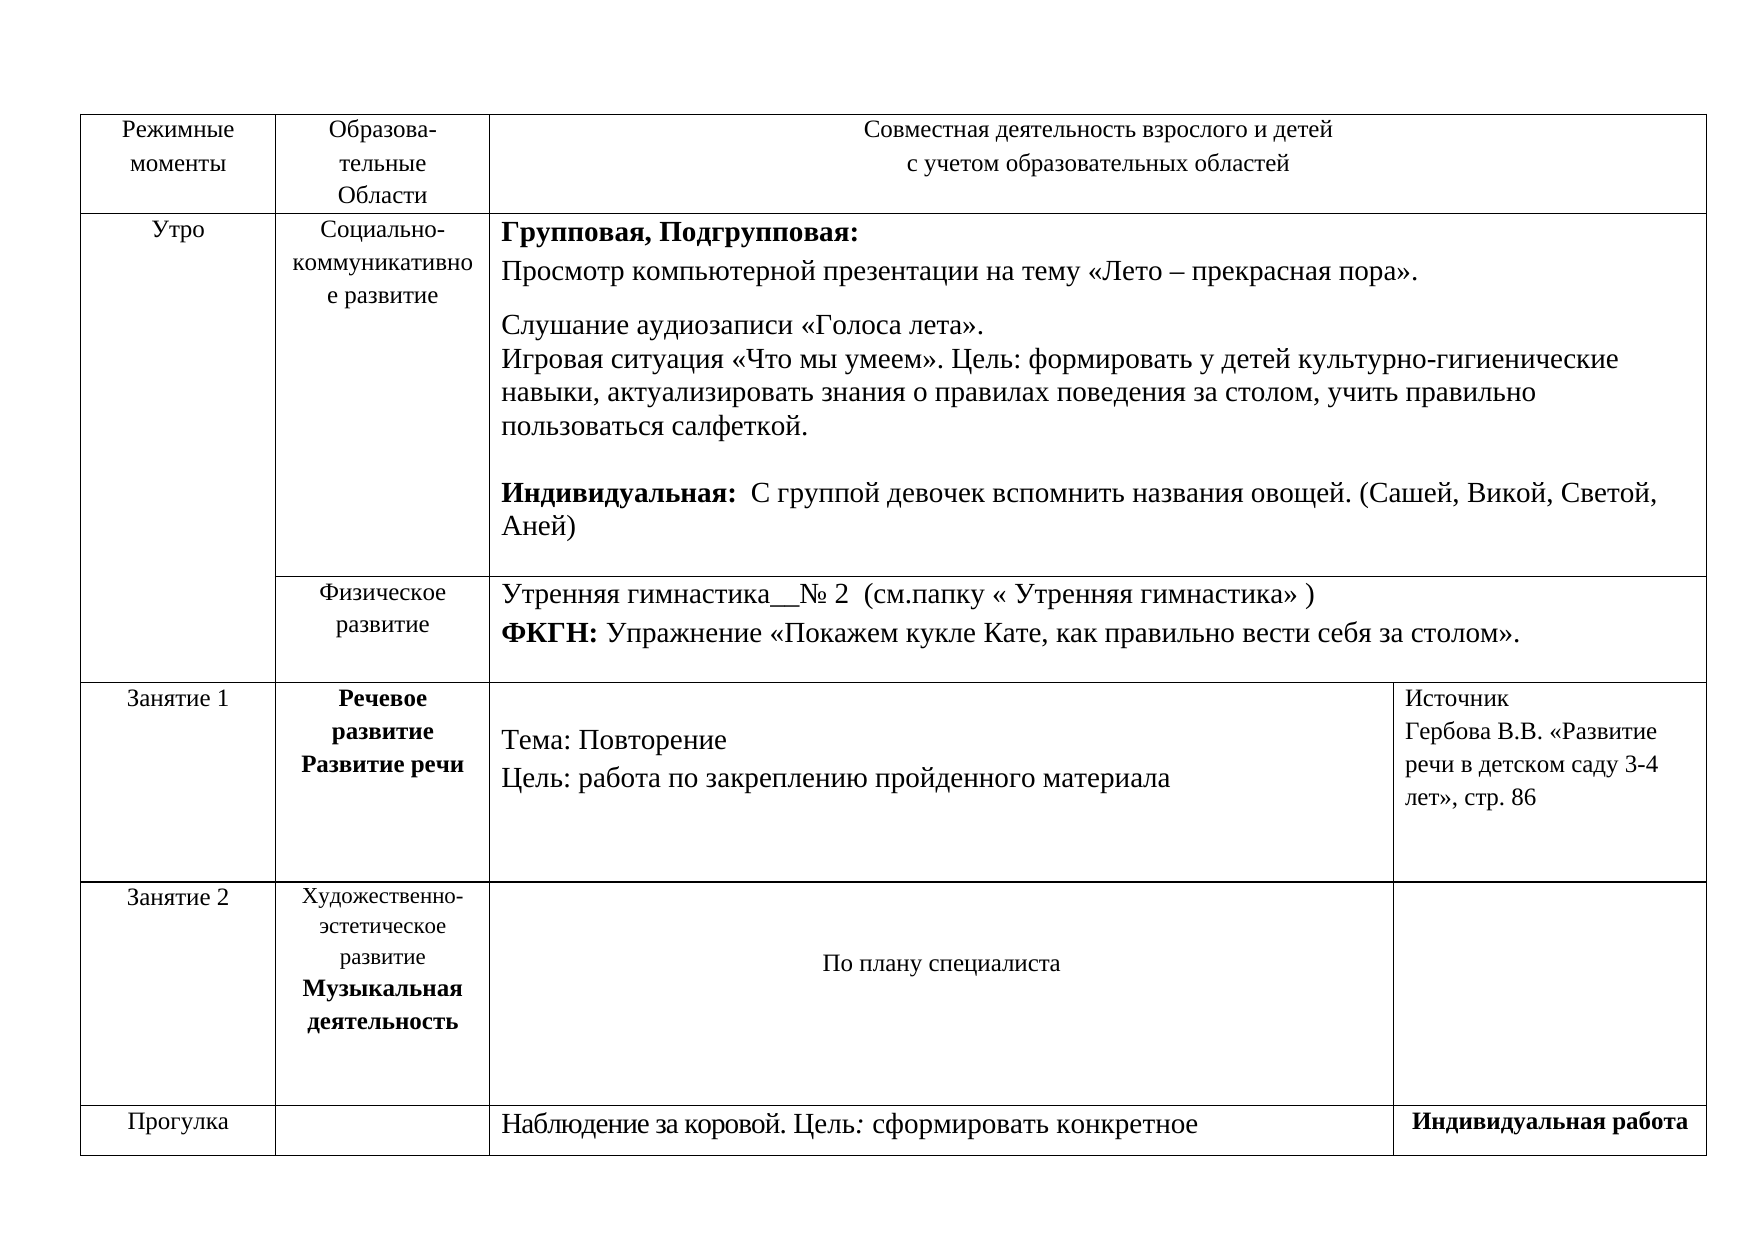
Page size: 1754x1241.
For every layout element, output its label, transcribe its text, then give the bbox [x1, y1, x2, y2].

table_cell Источник Гербова В.В. «Развитие речи в детском саду 3-4 лет», стр. 86 [1394, 683, 1706, 881]
table_cell Тема: Повторение Цель: работа по закреплению пройденного материала [490, 683, 1393, 881]
table_cell По плану специалиста [490, 883, 1393, 1105]
table_cell Утренняя гимнастика__№ 2 (см.папку « Утренняя гимнастика» ) ФКГН: Упражнение «Покажем кукле Кате, как правильно вести себя за столом». [490, 577, 1706, 682]
table_cell Занятие 2 [81, 883, 275, 1105]
table_cell Прогулка [81, 1106, 275, 1154]
table_cell [1394, 883, 1706, 1105]
table_cell Художественно-эстетическое развитие Музыкальная деятельность [276, 883, 489, 1105]
table_cell Физическое развитие [276, 577, 489, 682]
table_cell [490, 1106, 1393, 1154]
table_cell Занятие 1 [81, 683, 275, 881]
table_cell Групповая, Подгрупповая: Просмотр компьютерной презентации на тему «Лето – прекрасная пора». Слушание аудиозаписи «Голоса лета». Игровая ситуация «Что мы умеем». Цель: формировать у детей культурно-гигиенические навыки, актуализировать знания о правилах поведения за столом, учить правильно пользоваться салфеткой. Индивидуальная: С группой девочек вспомнить названия овощей. (Сашей, Викой, Светой, Аней) [490, 214, 1706, 576]
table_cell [1394, 1106, 1706, 1154]
table_cell Речевое развитие Развитие речи [276, 683, 489, 881]
table_cell Утро [81, 214, 275, 682]
table_cell Социально-коммуникативное развитие [276, 214, 489, 576]
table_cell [276, 1106, 489, 1154]
table_header Режимные моменты [81, 115, 275, 213]
table_header Совместная деятельность взрослого и детей с учетом образовательных областей [490, 115, 1706, 213]
table_header Образова- тельные Области [276, 115, 489, 213]
